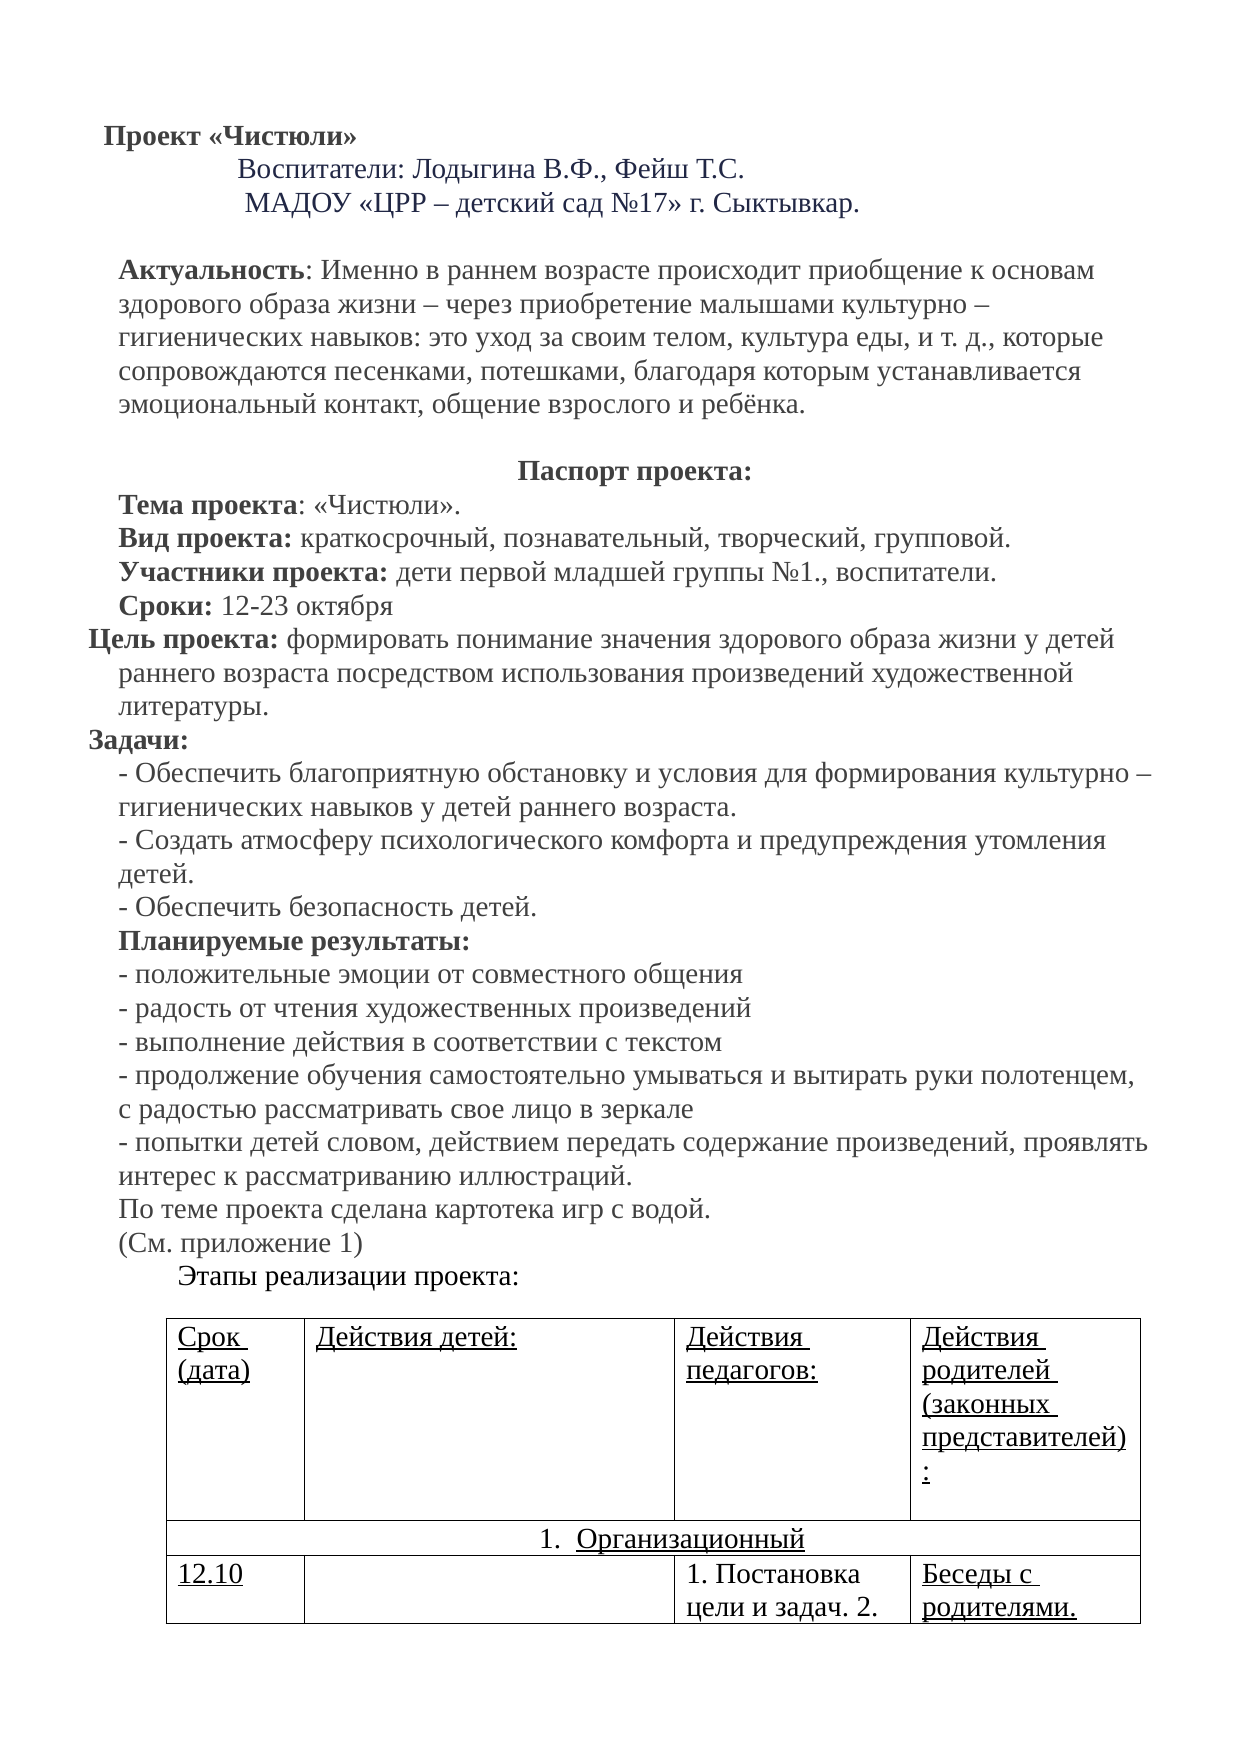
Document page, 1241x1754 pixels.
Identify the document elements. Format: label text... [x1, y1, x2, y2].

subtitle МАДОУ «ЦРР – детский сад №17» г. Сыктывкар. [237, 185, 1152, 219]
text Этапы реализации проекта: [177, 1258, 1152, 1292]
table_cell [675, 1556, 910, 1623]
subtitle - продолжение обучения самостоятельно умываться и вытирать руки полотенцем, с радостью рассматривать свое лицо в зеркале [118, 1057, 1152, 1124]
subtitle Планируемые результаты: [118, 923, 1152, 957]
subtitle - Создать атмосферу психологического комфорта и предупреждения утомления детей. [118, 822, 1152, 889]
subtitle Сроки: 12-23 октября [118, 588, 1152, 621]
subtitle Актуальность: Именно в раннем возрасте происходит приобщение к основам здорового образа жизни – через приобретение малышами культурно – гигиенических навыков: это уход за своим телом, культура еды, и т. д., которые сопровождаются песенками, потешками, благодаря которым устанавливается эмоциональный контакт, общение взрослого и ребёнка. [118, 252, 1152, 420]
subtitle Задачи: [88, 722, 1152, 755]
subtitle - попытки детей словом, действием передать содержание произведений, проявлять интерес к рассматриванию иллюстраций. [118, 1124, 1152, 1191]
subtitle - радость от чтения художественных произведений [118, 990, 1152, 1024]
subtitle - Обеспечить благоприятную обстановку и условия для формирования культурно – гигиенических навыков у детей раннего возраста. [118, 755, 1152, 822]
table_header Действия детей: [305, 1319, 674, 1520]
subtitle - Обеспечить безопасность детей. [118, 889, 1152, 923]
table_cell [911, 1556, 1140, 1623]
subtitle - положительные эмоции от совместного общения [118, 957, 1152, 990]
table_header Срок (дата) [167, 1319, 304, 1520]
subtitle Воспитатели: Лодыгина В.Ф., Фейш Т.С. [237, 152, 1152, 185]
subtitle По теме проекта сделана картотека игр с водой. [118, 1191, 1152, 1225]
subtitle Паспорт проекта: [118, 453, 1152, 487]
subtitle Участники проекта: дети первой младшей группы №1., воспитатели. [118, 554, 1152, 588]
subtitle (См. приложение 1) [118, 1225, 1152, 1258]
table_cell [305, 1556, 674, 1623]
table_cell Организационный [167, 1521, 1140, 1555]
table_header Действия родителей (законных представителей): [911, 1319, 1140, 1520]
subtitle Проект «Чистюли» [88, 118, 1152, 152]
subtitle - выполнение действия в соответствии с текстом [118, 1024, 1152, 1057]
table_header Действия педагогов: [675, 1319, 910, 1520]
subtitle Цель проекта: формировать понимание значения здорового образа жизни у детей раннего возраста посредством использования произведений художественной литературы. [88, 621, 1152, 722]
subtitle Вид проекта: краткосрочный, познавательный, творческий, групповой. [118, 521, 1152, 554]
table_cell 12.10 [167, 1556, 304, 1623]
subtitle Тема проекта: «Чистюли». [118, 487, 1152, 521]
